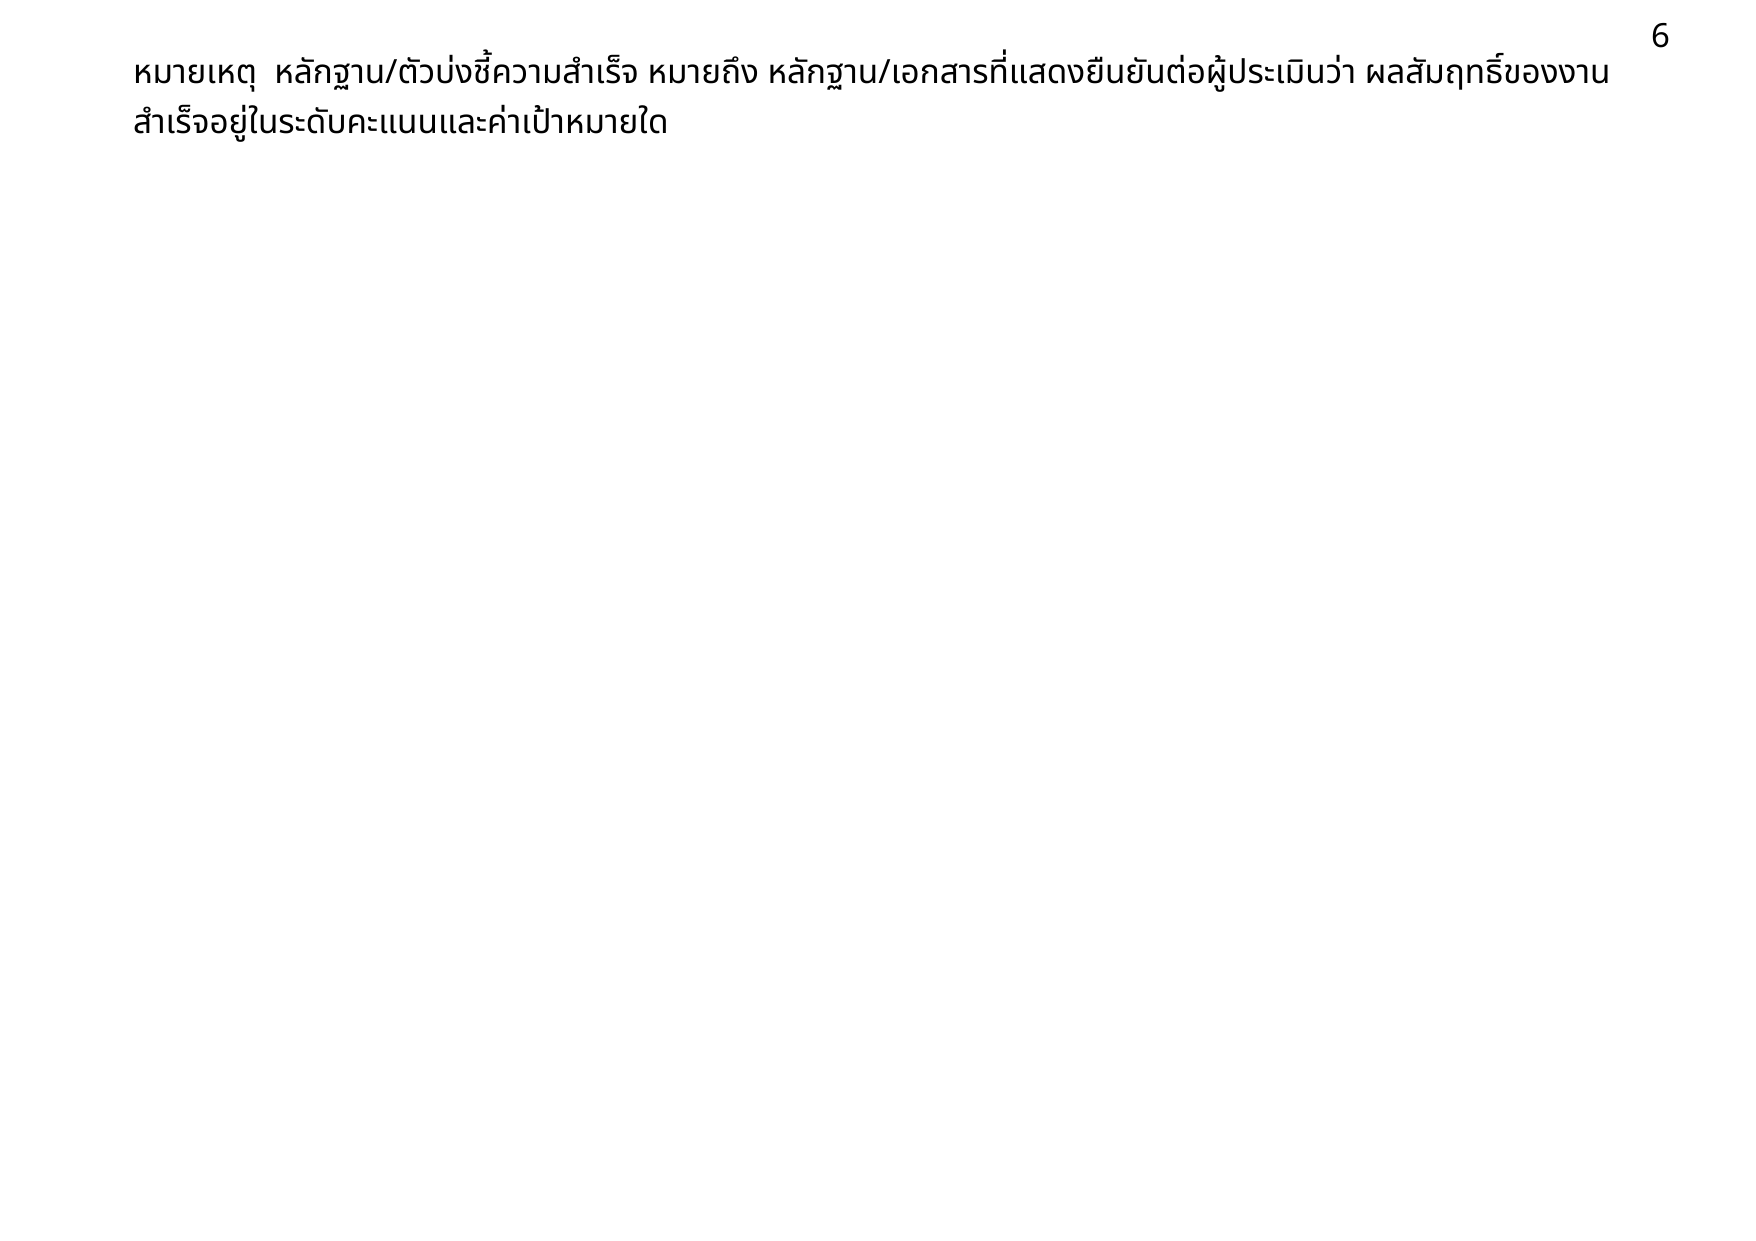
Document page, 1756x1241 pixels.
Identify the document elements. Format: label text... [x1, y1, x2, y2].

text หมายเหตุ หลักฐาน/ตัวบ่งชี้ความสำเร็จ หมายถึง หลักฐาน/เอกสารที่แสดงยืนยันต่อผู้ประเมินว่า ผลสัมฤทธิ์ของงานสำเร็จอยู่ในระดับคะแนนและค่าเป้าหมายใด [133, 48, 1678, 149]
